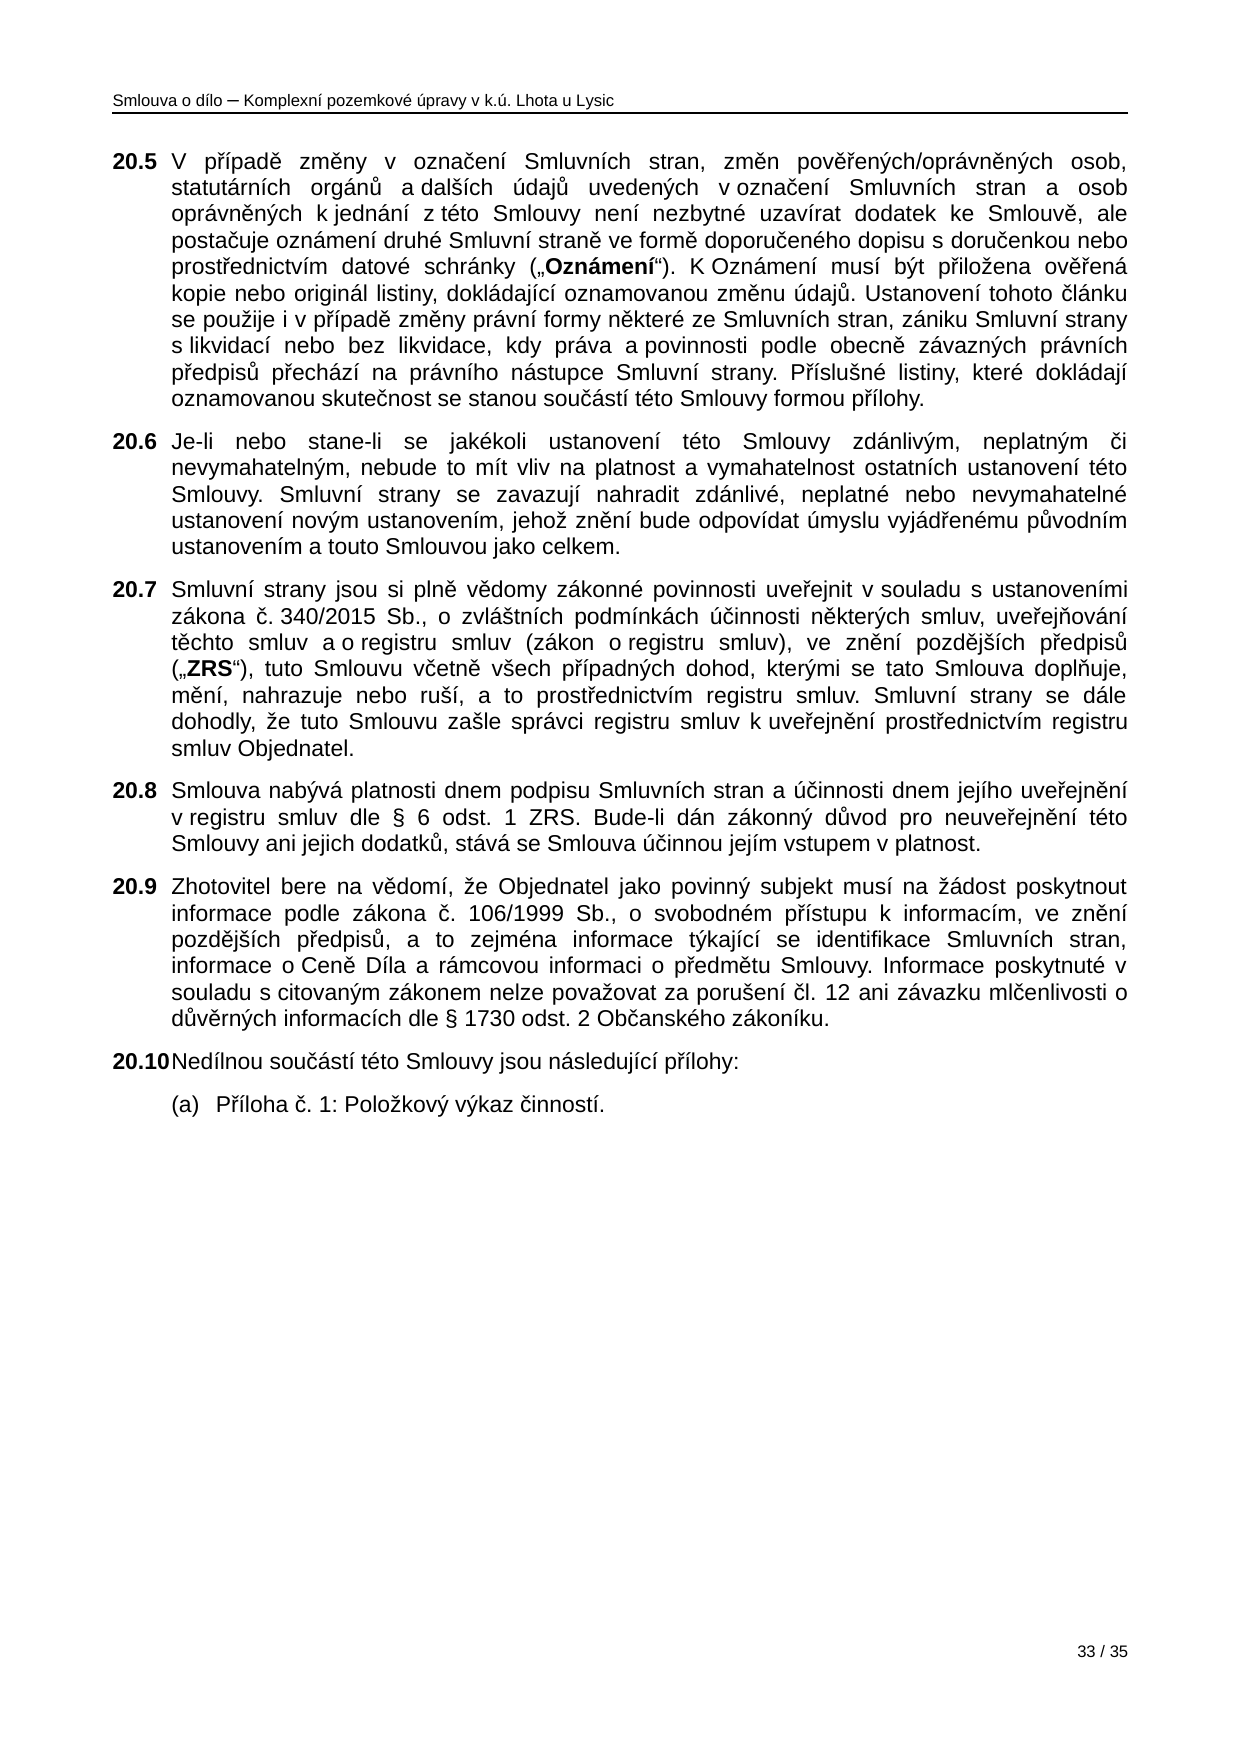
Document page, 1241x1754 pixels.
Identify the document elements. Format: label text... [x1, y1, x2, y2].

text Smluvní strany jsou si plně vědomy zákonné povinnosti uveřejnit v souladu s ustanoveními zákona č. 340/2015 Sb., o zvláštních podmínkách účinnosti některých smluv, uveřejňování těchto smluv a o registru smluv (zákon o registru smluv), ve znění pozdějších předpisů („ZRS“), tuto Smlouvu včetně všech případných dohod, kterými se tato Smlouva doplňuje, mění, nahrazuje nebo ruší, a to prostřednictvím registru smluv. Smluvní strany se dále dohodly, že tuto Smlouvu zašle správci registru smluv k uveřejnění prostřednictvím registru smluv Objednatel. [112, 576, 1128, 761]
text Zhotovitel bere na vědomí, že Objednatel jako povinný subjekt musí na žádost poskytnout informace podle zákona č. 106/1999 Sb., o svobodném přístupu k informacím, ve znění pozdějších předpisů, a to zejména informace týkající se identifikace Smluvních stran, informace o Ceně Díla a rámcovou informaci o předmětu Smlouvy. Informace poskytnuté v souladu s citovaným zákonem nelze považovat za porušení čl. 12 ani závazku mlčenlivosti o důvěrných informacích dle § 1730 odst. 2 Občanského zákoníku. [112, 873, 1128, 1031]
text Je-li nebo stane-li se jakékoli ustanovení této Smlouvy zdánlivým, neplatným či nevymahatelným, nebude to mít vliv na platnost a vymahatelnost ostatních ustanovení této Smlouvy. Smluvní strany se zavazují nahradit zdánlivé, neplatné nebo nevymahatelné ustanovení novým ustanovením, jehož znění bude odpovídat úmyslu vyjádřenému původním ustanovením a touto Smlouvou jako celkem. [112, 428, 1128, 560]
text Nedílnou součástí této Smlouvy jsou následující přílohy: [112, 1048, 1128, 1074]
list Příloha č. 1: Položkový výkaz činností. [171, 1091, 1128, 1117]
text Smlouva nabývá platnosti dnem podpisu Smluvních stran a účinnosti dnem jejího uveřejnění v registru smluv dle § 6 odst. 1 ZRS. Bude-li dán zákonný důvod pro neuveřejnění této Smlouvy ani jejich dodatků, stává se Smlouva účinnou jejím vstupem v platnost. [112, 777, 1128, 857]
text V případě změny v označení Smluvních stran, změn pověřených/oprávněných osob, statutárních orgánů a dalších údajů uvedených v označení Smluvních stran a osob oprávněných k jednání z této Smlouvy není nezbytné uzavírat dodatek ke Smlouvě, ale postačuje oznámení druhé Smluvní straně ve formě doporučeného dopisu s doručenkou nebo prostřednictvím datové schránky („Oznámení“). K Oznámení musí být přiložena ověřená kopie nebo originál listiny, dokládající oznamovanou změnu údajů. Ustanovení tohoto článku se použije i v případě změny právní formy některé ze Smluvních stran, zániku Smluvní strany s likvidací nebo bez likvidace, kdy práva a povinnosti podle obecně závazných právních předpisů přechází na právního nástupce Smluvní strany. Příslušné listiny, které dokládají oznamovanou skutečnost se stanou součástí této Smlouvy formou přílohy. [112, 148, 1128, 411]
